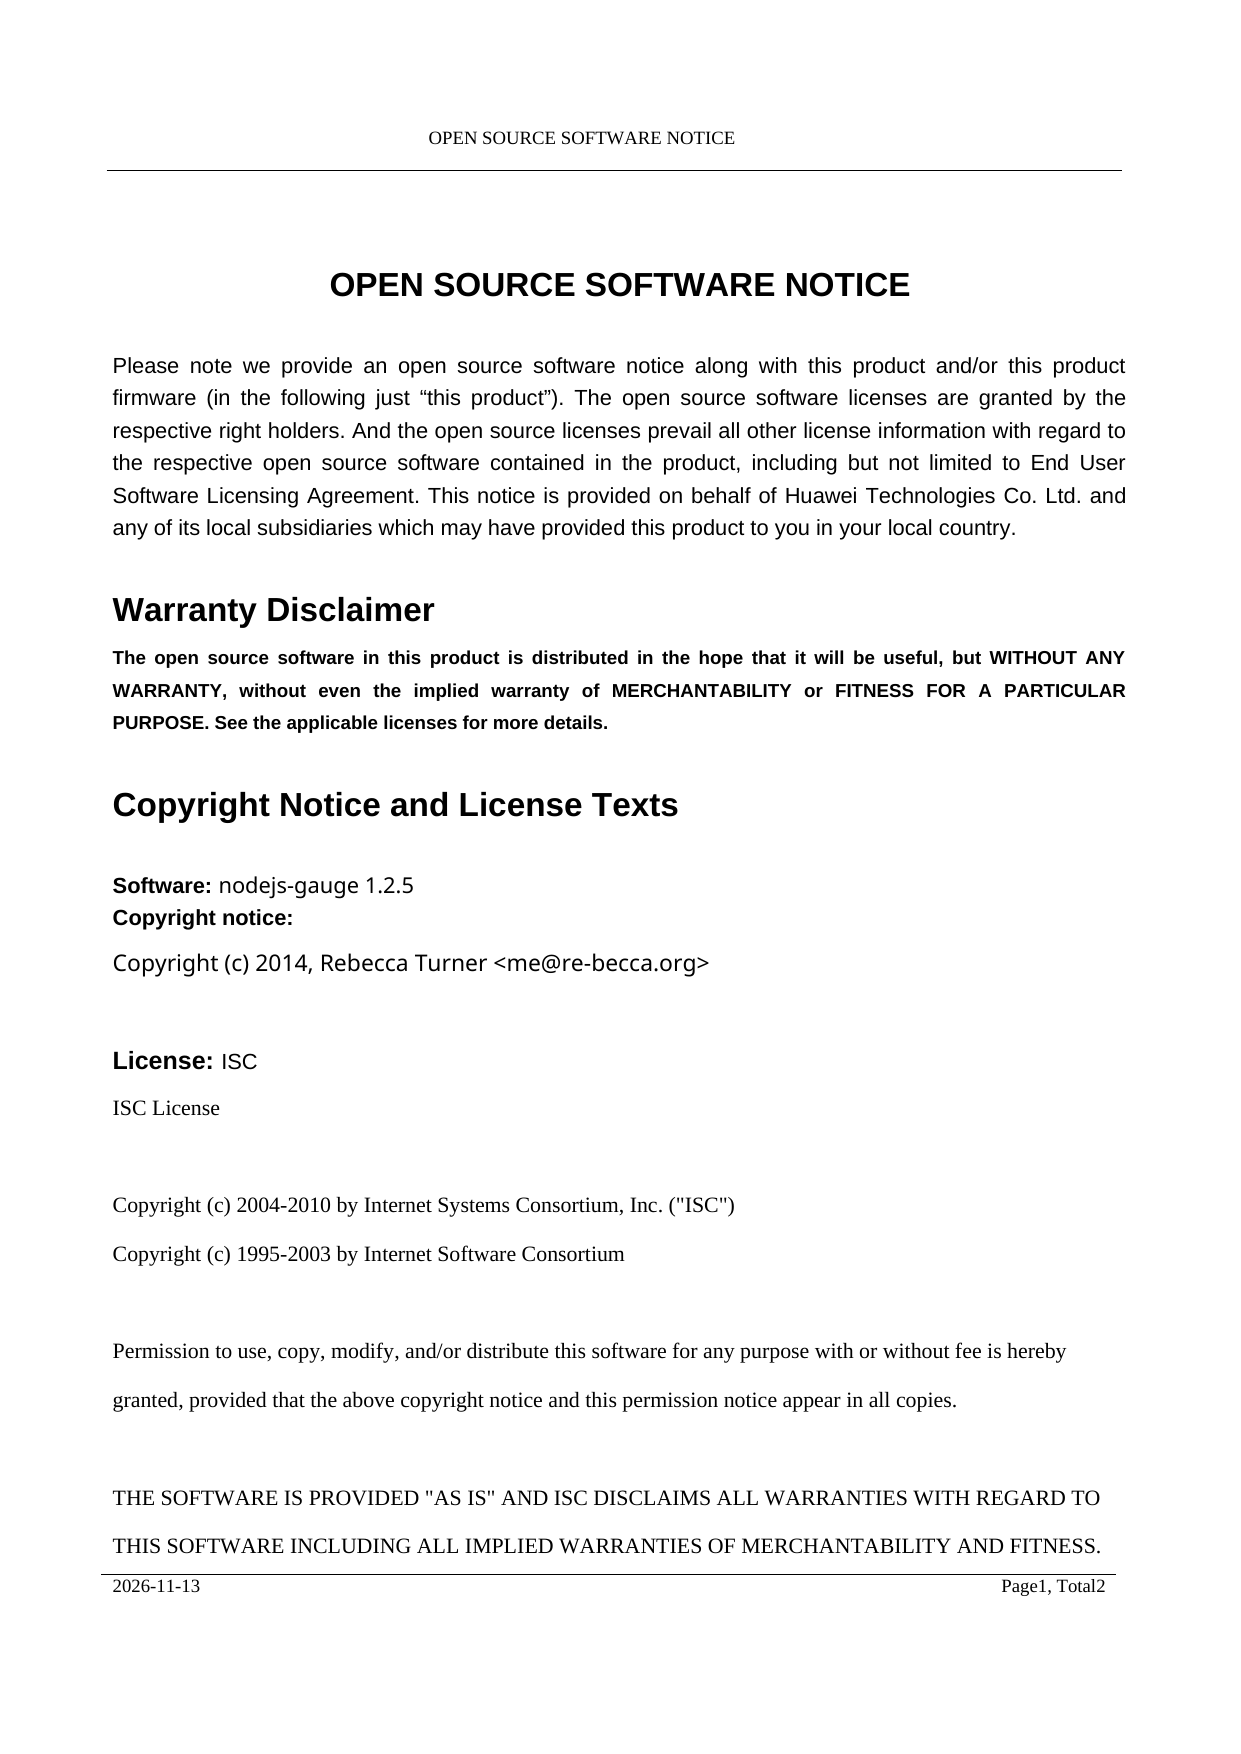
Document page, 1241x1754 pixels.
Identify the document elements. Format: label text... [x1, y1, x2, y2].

text The open source software in this product is distributed in the hope that it will be useful, but WITHOUT ANY WARRANTY, without even the implied warranty of MERCHANTABILITY or FITNESS FOR A PARTICULAR PURPOSE. See the applicable licenses for more details. [112, 641, 1128, 739]
text Software: nodejs-gauge 1.2.5 [112, 869, 1128, 901]
text Copyright notice: [112, 901, 1128, 934]
text Please note we provide an open source software notice along with this product and/or this product firmware (in the following just “this product”). The open source software licenses are granted by the respective right holders. And the open source licenses prevail all other license information with regard to the respective open source software contained in the product, including but not limited to End User Software Licensing Agreement. This notice is provided on behalf of Huawei Technologies Co. Ltd. and any of its local subsidiaries which may have provided this product to you in your local country. [112, 349, 1128, 544]
text Copyright Notice and License Texts [112, 771, 1128, 836]
text License: ISC [112, 1044, 1128, 1077]
text OPEN SOURCE SOFTWARE NOTICE [112, 251, 1128, 316]
text Warranty Disclaimer [112, 576, 1128, 641]
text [112, 1091, 1128, 1562]
text Copyright (c) 2014, Rebecca Turner <me@re-becca.org> [112, 947, 1128, 1028]
